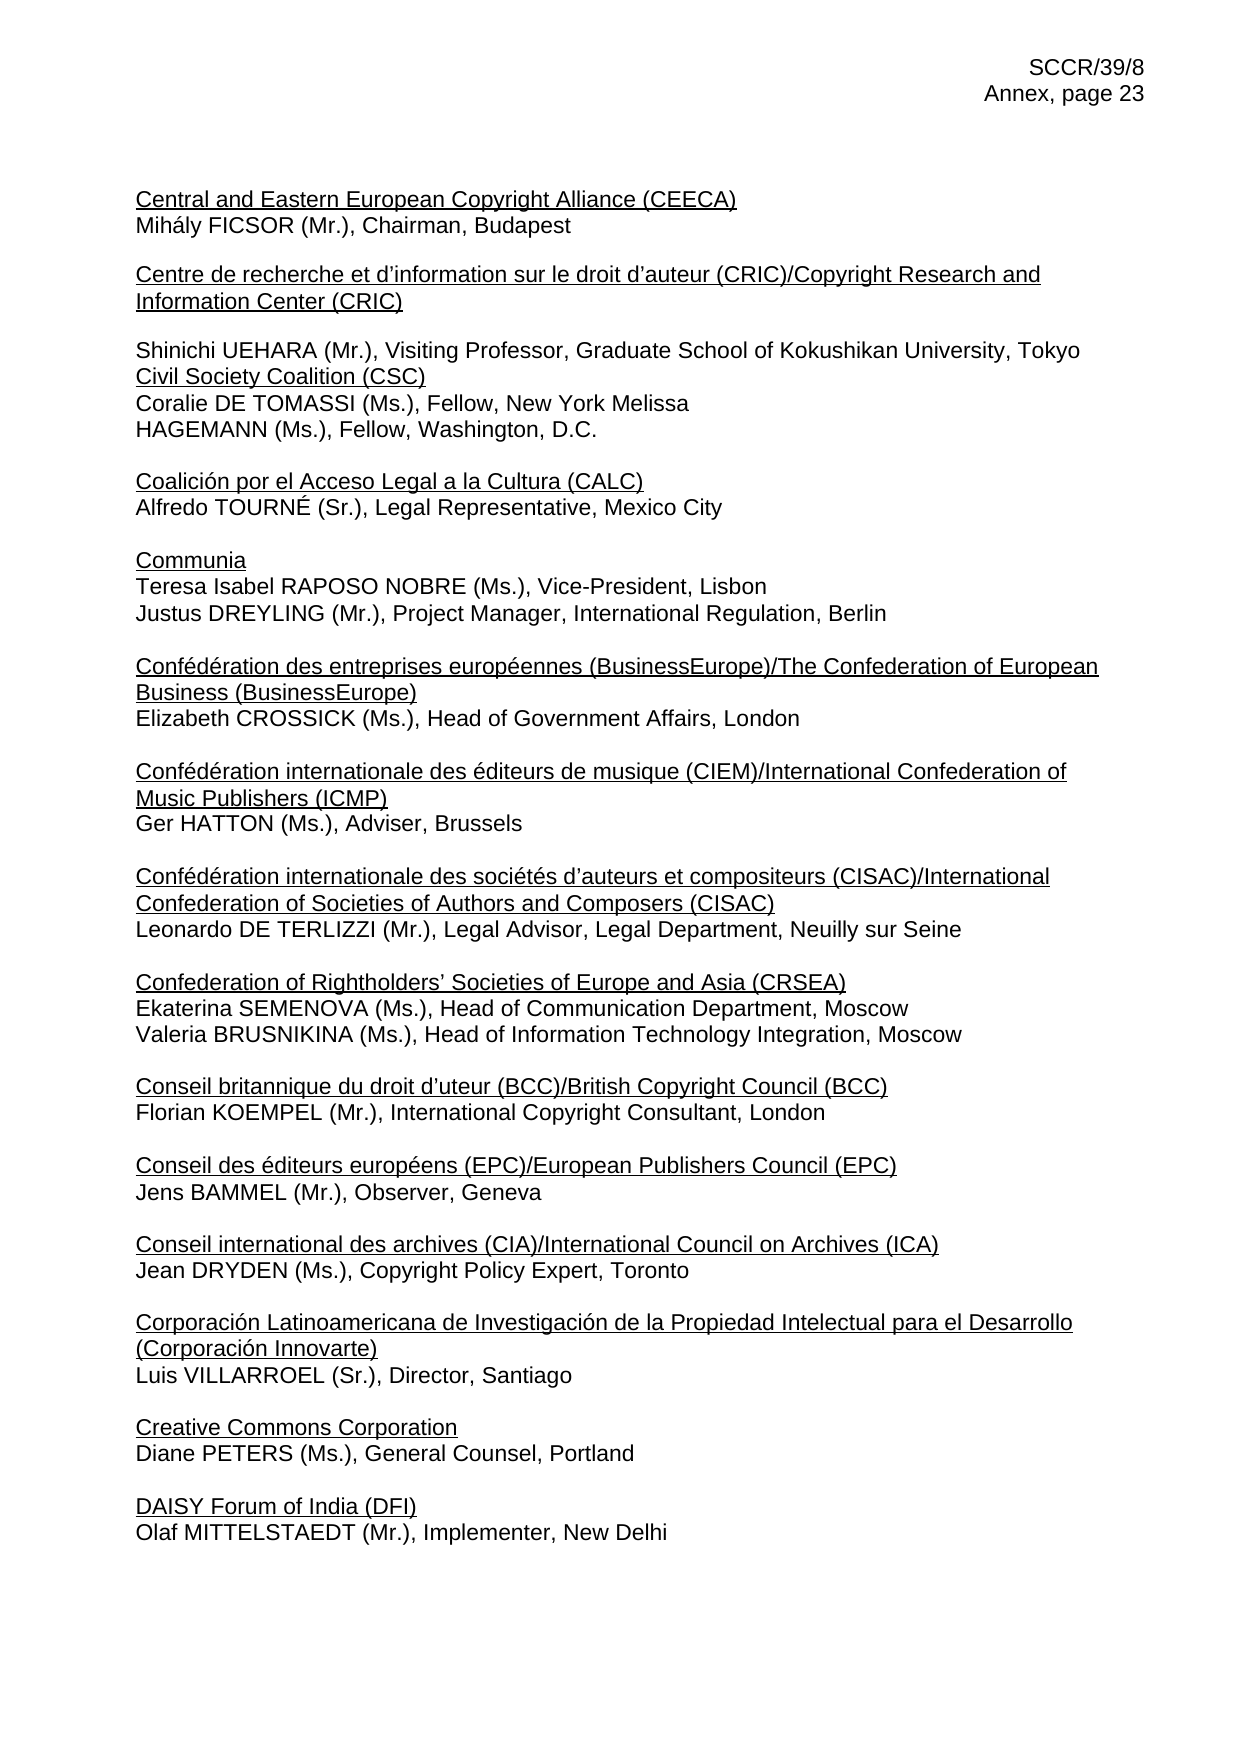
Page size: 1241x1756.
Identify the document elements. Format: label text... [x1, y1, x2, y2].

text Ger HATTON (Ms.), Adviser, Brussels [135, 811, 1144, 837]
text Elizabeth CROSSICK (Ms.), Head of Government Affairs, London [135, 705, 1144, 732]
text Alfredo TOURNÉ (Sr.), Legal Representative, Mexico City [135, 495, 1144, 521]
text Confederation of Rightholders’ Societies of Europe and Asia (CRSEA) Ekaterina SEMENOVA (Ms.), Head of Communication Department, Moscow [135, 969, 922, 1021]
text Creative Commons Corporation [135, 1414, 1144, 1441]
text Leonardo DE TERLIZZI (Mr.), Legal Advisor, Legal Department, Neuilly sur Seine [135, 916, 1144, 942]
text Valeria BRUSNIKINA (Ms.), Head of Information Technology Integration, Moscow [135, 1021, 1144, 1048]
text Diane PETERS (Ms.), General Counsel, Portland [135, 1441, 1144, 1467]
text Teresa Isabel RAPOSO NOBRE (Ms.), Vice-President, Lisbon [135, 574, 1144, 600]
text Shinichi UEHARA (Mr.), Visiting Professor, Graduate School of Kokushikan University, Tokyo [135, 337, 1144, 363]
text Olaf MITTELSTAEDT (Mr.), Implementer, New Delhi [135, 1519, 1144, 1546]
text Conseil international des archives (CIA)/International Council on Archives (ICA) Jean DRYDEN (Ms.), Copyright Policy Expert, Toronto [135, 1231, 953, 1284]
text Justus DREYLING (Mr.), Project Manager, International Regulation, Berlin [135, 600, 1144, 626]
text Central and Eastern European Copyright Alliance (CEECA) Mihály FICSOR (Mr.), Chairman, Budapest [135, 186, 751, 238]
text Confédération internationale des sociétés d’auteurs et compositeurs (CISAC)/International Confederation of Societies of Authors and Composers (CISAC) [135, 863, 1064, 916]
text Conseil britannique du droit d’uteur (BCC)/British Copyright Council (BCC) Florian KOEMPEL (Mr.), International Copyright Consultant, London [135, 1073, 902, 1126]
text Luis VILLARROEL (Sr.), Director, Santiago [135, 1362, 1144, 1388]
text Conseil des éditeurs européens (EPC)/European Publishers Council (EPC) Jens BAMMEL (Mr.), Observer, Geneva [135, 1152, 911, 1205]
text Centre de recherche et d’information sur le droit d’auteur (CRIC)/Copyright Research and Information Center (CRIC) [135, 261, 1055, 314]
text Coalición por el Acceso Legal a la Cultura (CALC) [135, 469, 1144, 495]
text Confédération des entreprises européennes (BusinessEurope)/The Confederation of European Business (BusinessEurope) [135, 653, 1112, 705]
text Confédération internationale des éditeurs de musique (CIEM)/International Confederation of Music Publishers (ICMP) [135, 758, 1081, 811]
text Coralie DE TOMASSI (Ms.), Fellow, New York Melissa HAGEMANN (Ms.), Fellow, Washington, D.C. [135, 389, 695, 442]
text Corporación Latinoamericana de Investigación de la Propiedad Intelectual para el Desarrollo (Corporación Innovarte) [135, 1309, 1087, 1362]
text Civil Society Coalition (CSC) [135, 363, 1144, 389]
text DAISY Forum of India (DFI) [135, 1493, 1144, 1519]
text Communia [135, 547, 1144, 574]
